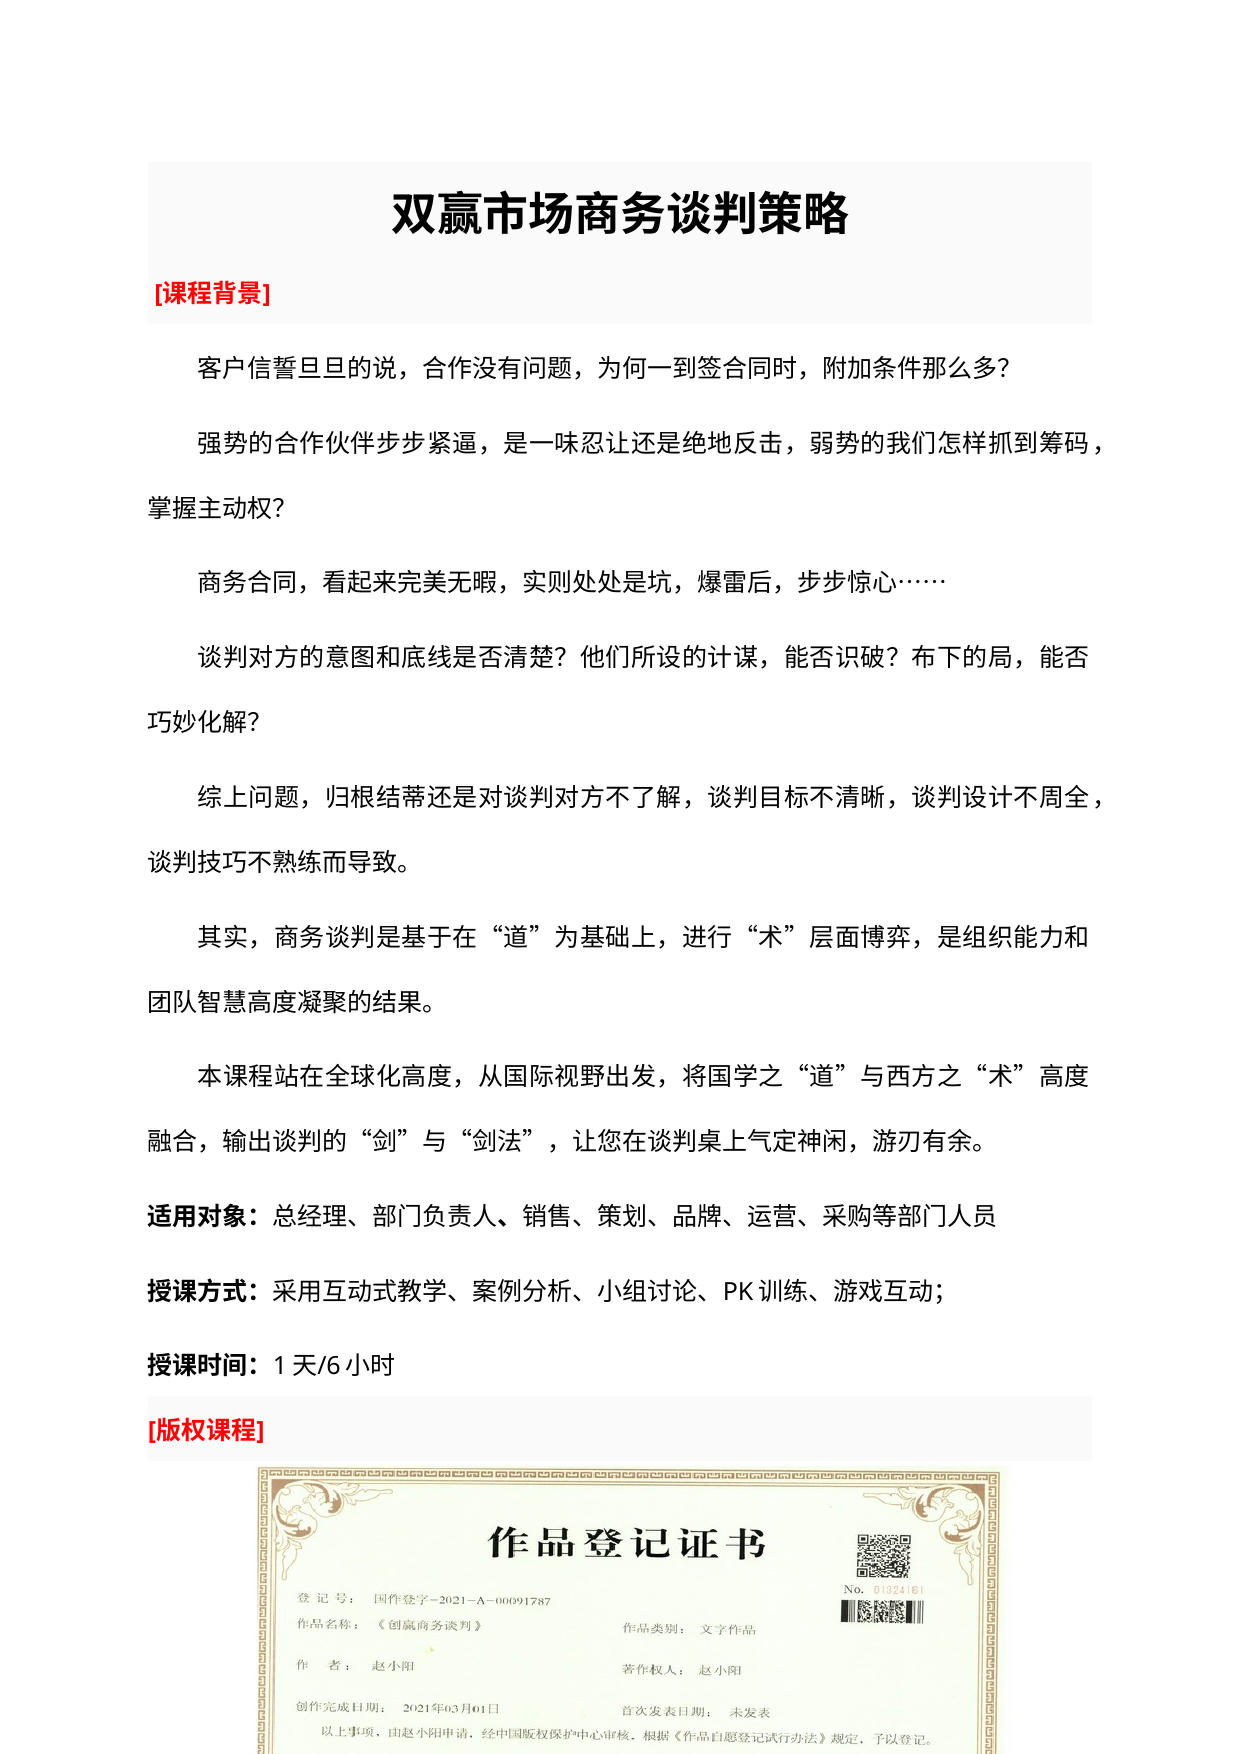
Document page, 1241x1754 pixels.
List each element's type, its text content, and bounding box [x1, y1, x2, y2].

text 谈判对方的意图和底线是否清楚？他们所设的计谋，能否识破？布下的局，能否巧妙化解？ [148, 623, 1092, 753]
text 双赢市场商务谈判策略 [148, 162, 1092, 259]
text [版权课程] [148, 1396, 1092, 1461]
text 其实，商务谈判是基于在“道”为基础上，进行“术”层面博弈，是组织能力和团队智慧高度凝聚的结果。 [148, 903, 1092, 1033]
text [课程背景] [148, 259, 1092, 324]
text 客户信誓旦旦的说，合作没有问题，为何一到签合同时，附加条件那么多？ [148, 334, 1092, 399]
text 授课方式：采用互动式教学、案例分析、小组讨论、PK训练、游戏互动； [148, 1257, 1092, 1322]
text 强势的合作伙伴步步紧逼，是一味忍让还是绝地反击，弱势的我们怎样抓到筹码，掌握主动权？ [148, 409, 1092, 539]
text 综上问题，归根结蒂还是对谈判对方不了解，谈判目标不清晰，谈判设计不周全，谈判技巧不熟练而导致。 [148, 763, 1092, 893]
text 本课程站在全球化高度，从国际视野出发，将国学之“道”与西方之“术”高度融合，输出谈判的“剑”与“剑法”，让您在谈判桌上气定神闲，游刃有余。 [148, 1042, 1092, 1172]
text 适用对象：总经理、部门负责人、销售、策划、品牌、运营、采购等部门人员 [148, 1182, 1092, 1247]
picture [255, 1464, 1013, 1754]
text 商务合同，看起来完美无暇，实则处处是坑，爆雷后，步步惊心…… [148, 548, 1092, 613]
text 授课时间：1天/6小时 [148, 1331, 1091, 1396]
